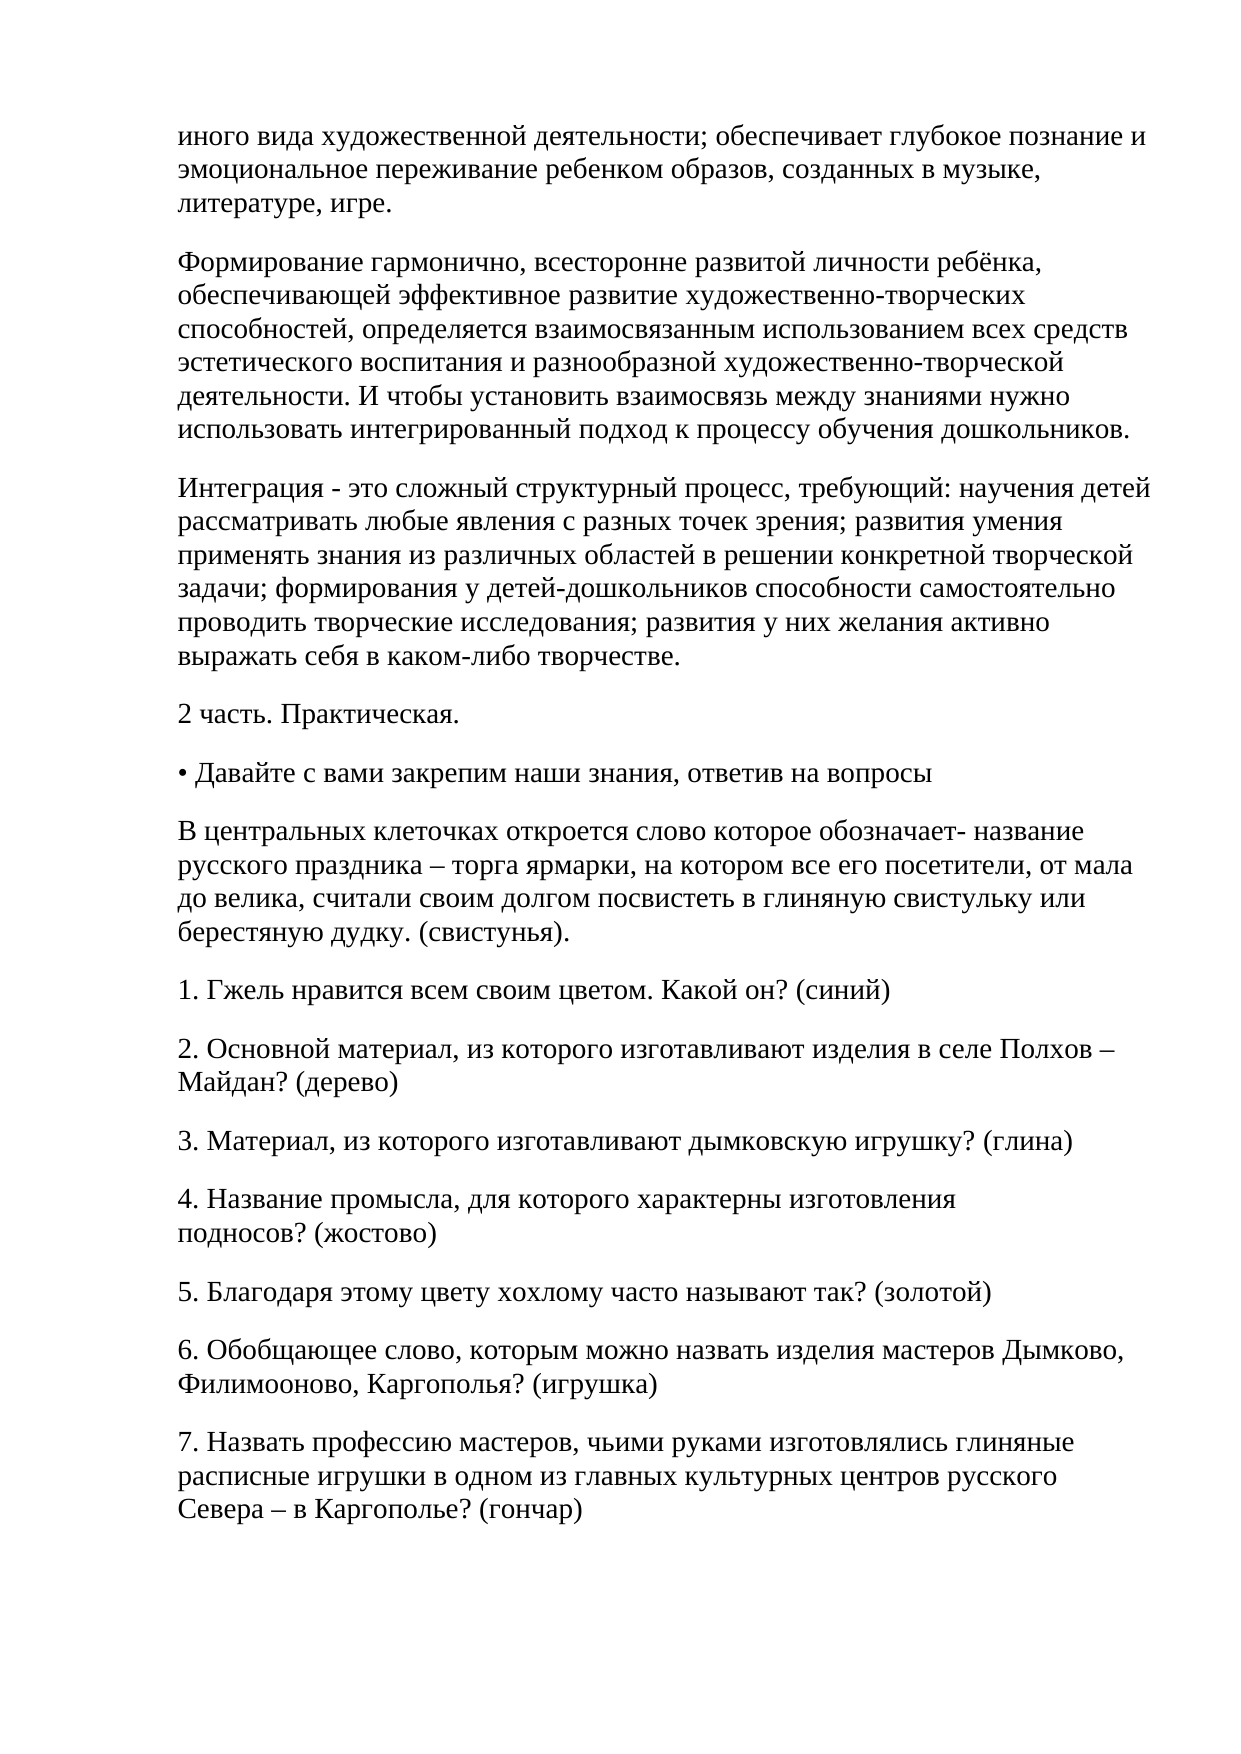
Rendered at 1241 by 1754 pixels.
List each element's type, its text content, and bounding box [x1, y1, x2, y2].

text 7. Назвать профессию мастеров, чьими руками изготовлялись глиняные расписные игрушки в одном из главных культурных центров русского Севера – в Каргополье? (гончар) [177, 1424, 1152, 1525]
text 1. Гжель нравится всем своим цветом. Какой он? (синий) [177, 972, 1152, 1006]
text Формирование гармонично, всесторонне развитой личности ребёнка, обеспечивающей эффективное развитие художественно-творческих способностей, определяется взаимосвязанным использованием всех средств эстетического воспитания и разнообразной художественно-творческой деятельности. И чтобы установить взаимосвязь между знаниями нужно использовать интегрированный подход к процессу обучения дошкольников. [177, 244, 1152, 445]
text 5. Благодаря этому цвету хохлому часто называют так? (золотой) [177, 1274, 1152, 1307]
text В центральных клеточках откроется слово которое обозначает- название русского праздника – торга ярмарки, на котором все его посетители, от мала до велика, считали своим долгом посвистеть в глиняную свистульку или берестяную дудку. (свистунья). [177, 813, 1152, 947]
text 2 часть. Практическая. [177, 696, 1152, 730]
text • Давайте с вами закрепим наши знания, ответив на вопросы [177, 755, 1152, 788]
text 6. Обобщающее слово, которым можно назвать изделия мастеров Дымково, Филимооново, Каргополья? (игрушка) [177, 1332, 1152, 1399]
text 3. Материал, из которого изготавливают дымковскую игрушку? (глина) [177, 1123, 1152, 1157]
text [177, 118, 1152, 219]
text 2. Основной материал, из которого изготавливают изделия в селе Полхов – Майдан? (дерево) [177, 1031, 1152, 1098]
text 4. Название промысла, для которого характерны изготовления подносов? (жостово) [177, 1182, 1152, 1249]
text Интеграция - это сложный структурный процесс, требующий: научения детей рассматривать любые явления с разных точек зрения; развития умения применять знания из различных областей в решении конкретной творческой задачи; формирования у детей-дошкольников способности самостоятельно проводить творческие исследования; развития у них желания активно выражать себя в каком-либо творчестве. [177, 470, 1152, 671]
